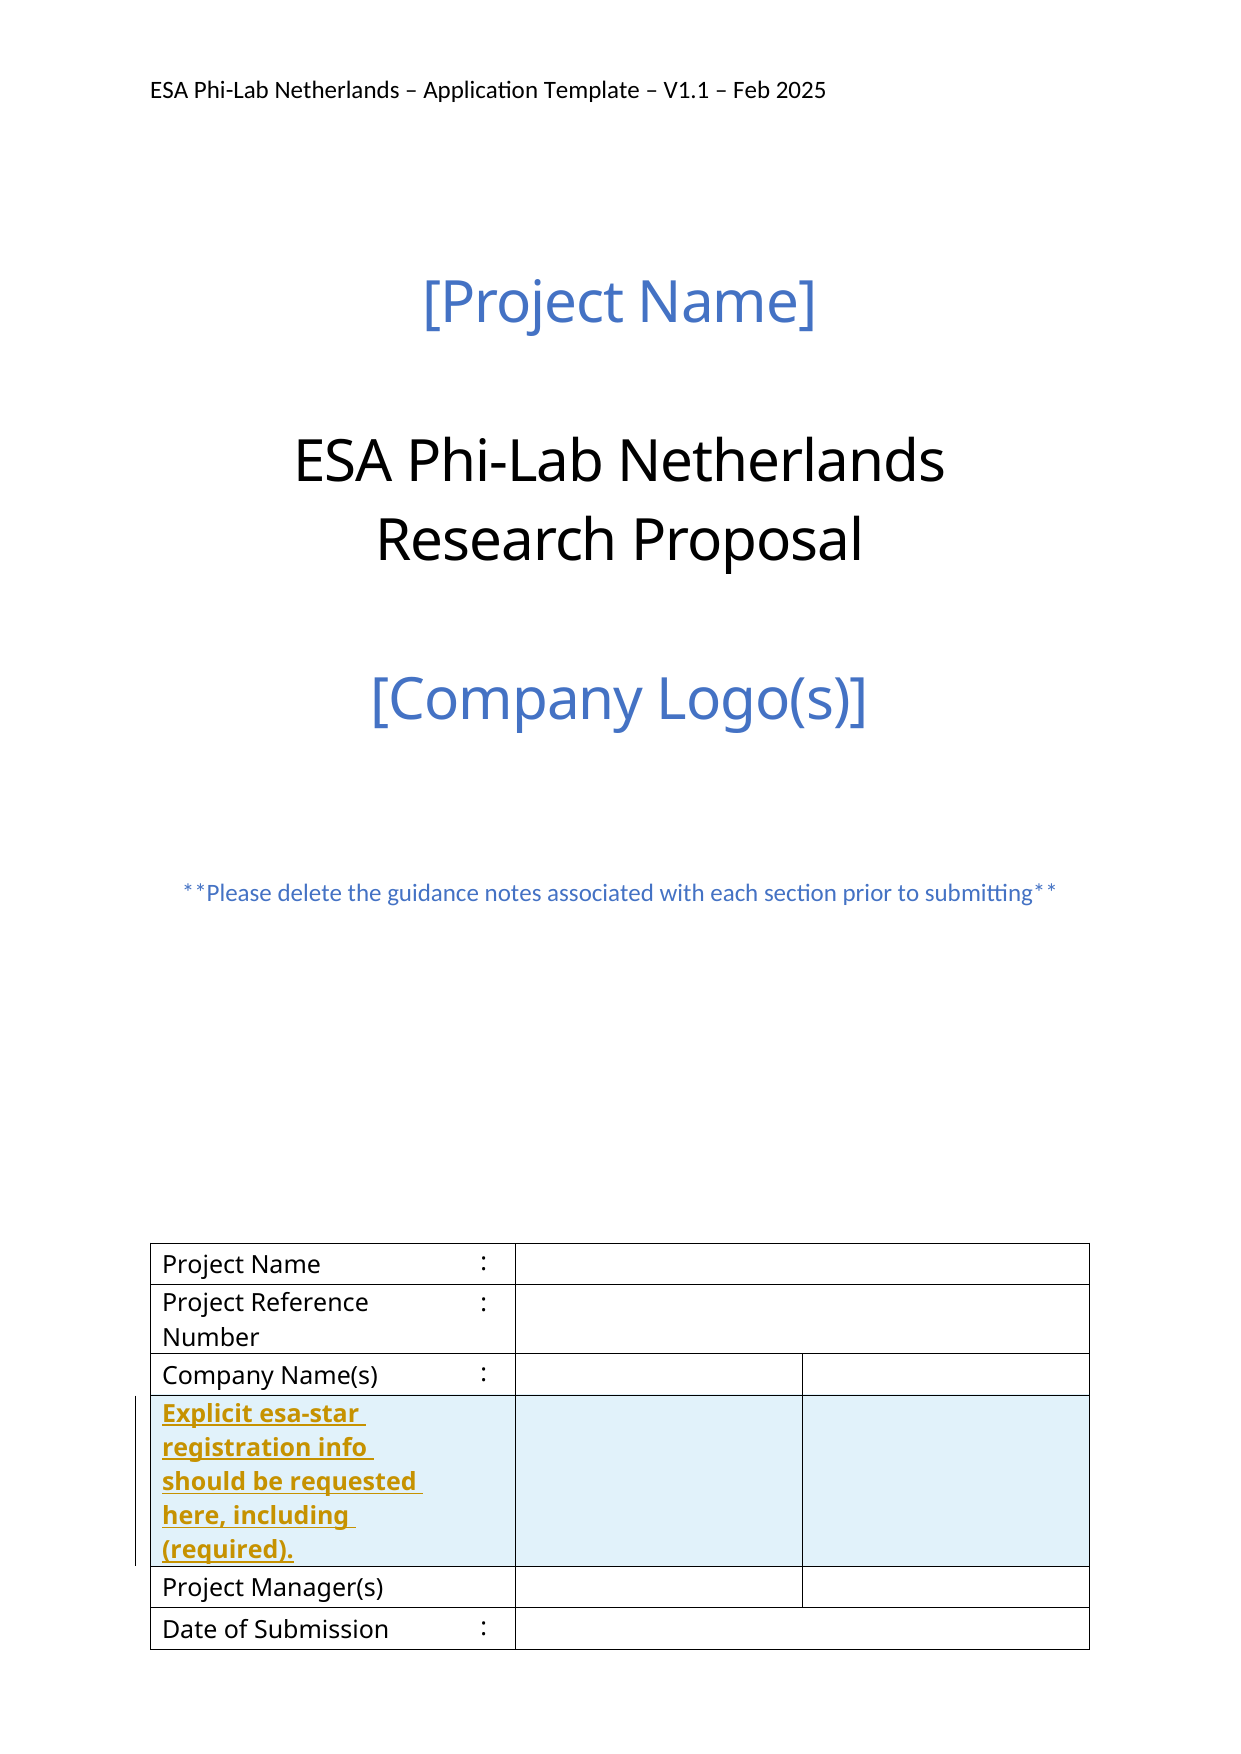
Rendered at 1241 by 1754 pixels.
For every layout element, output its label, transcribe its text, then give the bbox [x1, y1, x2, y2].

title Research Proposal [150, 498, 1090, 578]
text **Please delete the guidance notes associated with each section prior to submitting** [150, 877, 1090, 908]
title [Project Name] [150, 260, 1090, 339]
title [Company Logo(s)] [150, 657, 1090, 737]
title ESA Phi-Lab Netherlands [150, 419, 1090, 498]
